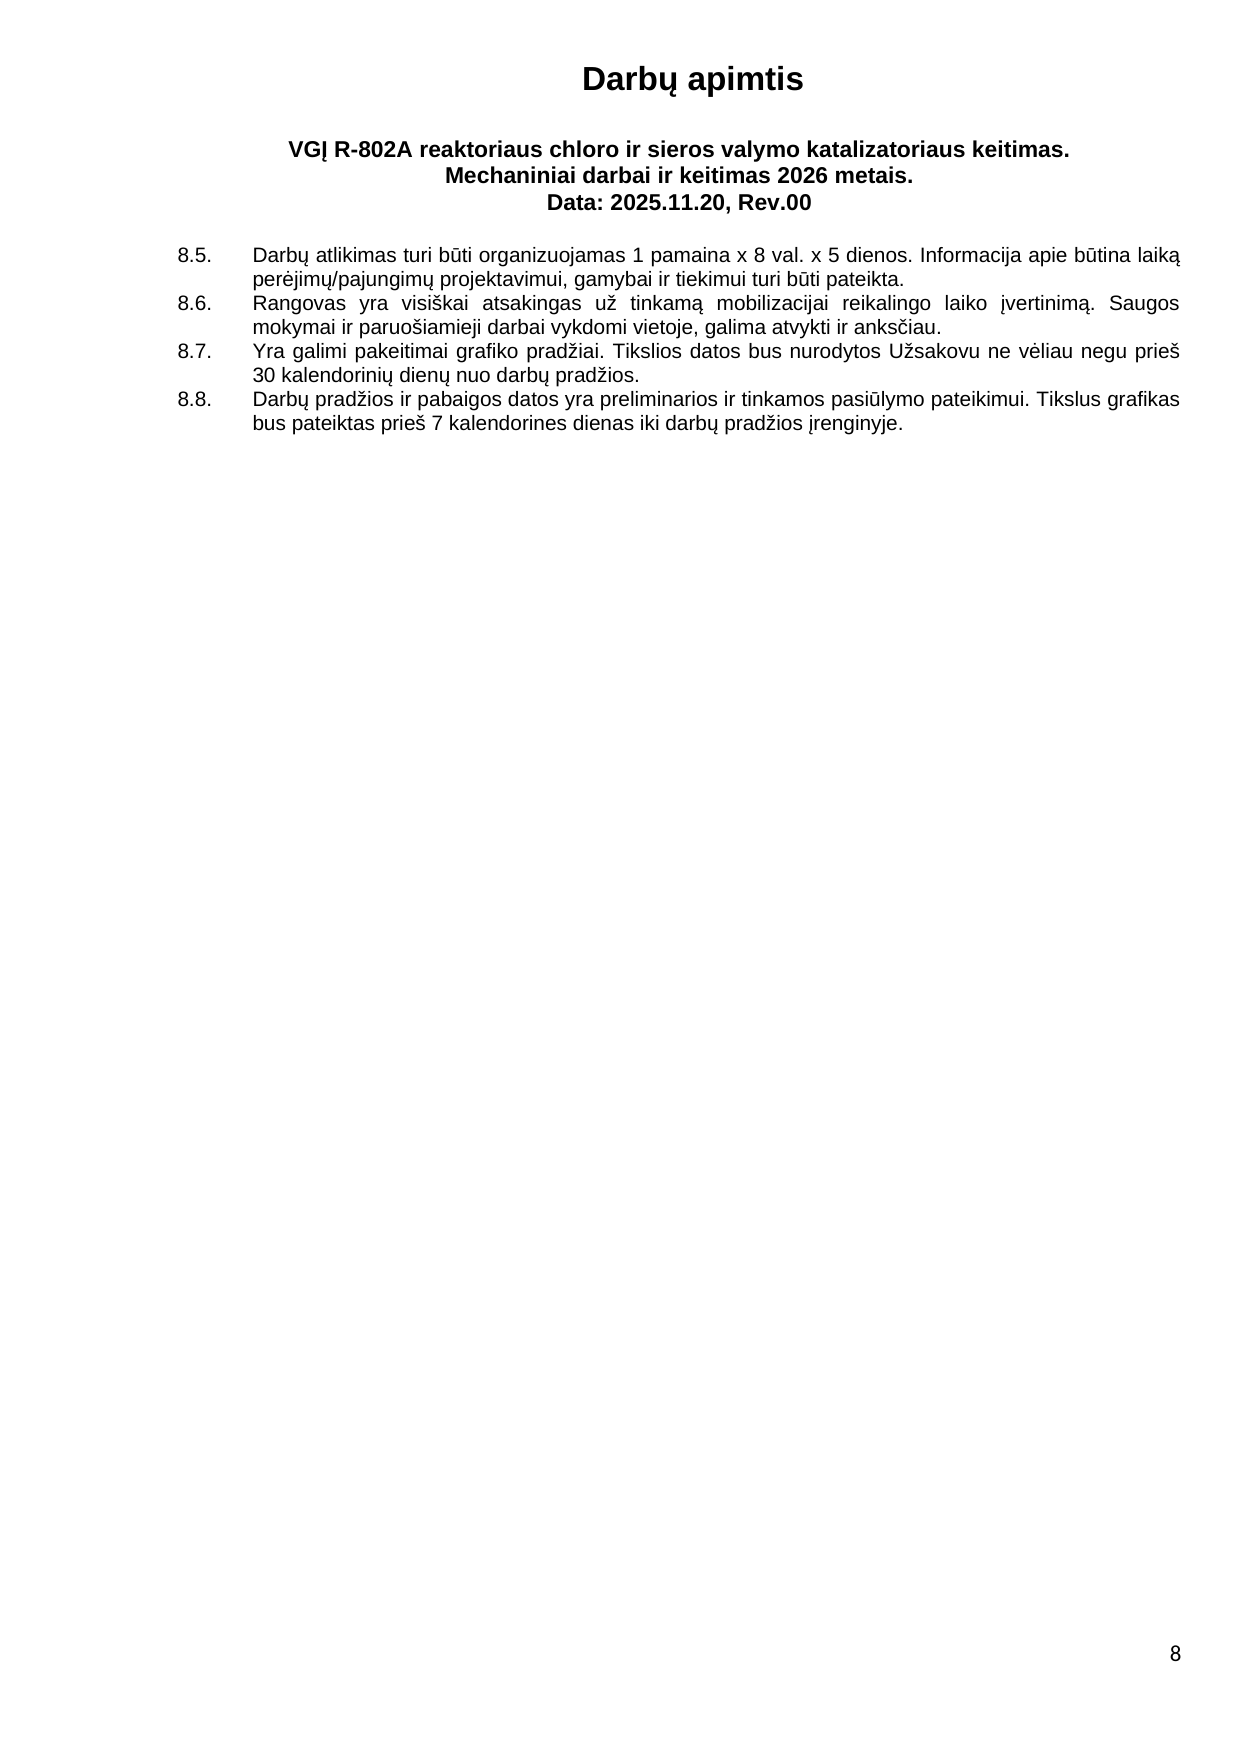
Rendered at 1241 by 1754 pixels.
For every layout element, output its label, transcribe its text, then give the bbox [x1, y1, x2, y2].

list Darbų pradžios ir pabaigos datos yra preliminarios ir tinkamos pasiūlymo pateikimui. Tikslus grafikas bus pateiktas prieš 7 kalendorines dienas iki darbų pradžios įrenginyje. [177, 387, 1181, 435]
list Yra galimi pakeitimai grafiko pradžiai. Tikslios datos bus nurodytos Užsakovu ne vėliau negu prieš 30 kalendorinių dienų nuo darbų pradžios. [177, 339, 1181, 387]
list Rangovas yra visiškai atsakingas už tinkamą mobilizacijai reikalingo laiko įvertinimą. Saugos mokymai ir paruošiamieji darbai vykdomi vietoje, galima atvykti ir anksčiau. [177, 291, 1181, 339]
list Darbų atlikimas turi būti organizuojamas 1 pamaina x 8 val. x 5 dienos. Informacija apie būtina laiką perėjimų/pajungimų projektavimui, gamybai ir tiekimui turi būti pateikta. [177, 243, 1181, 291]
